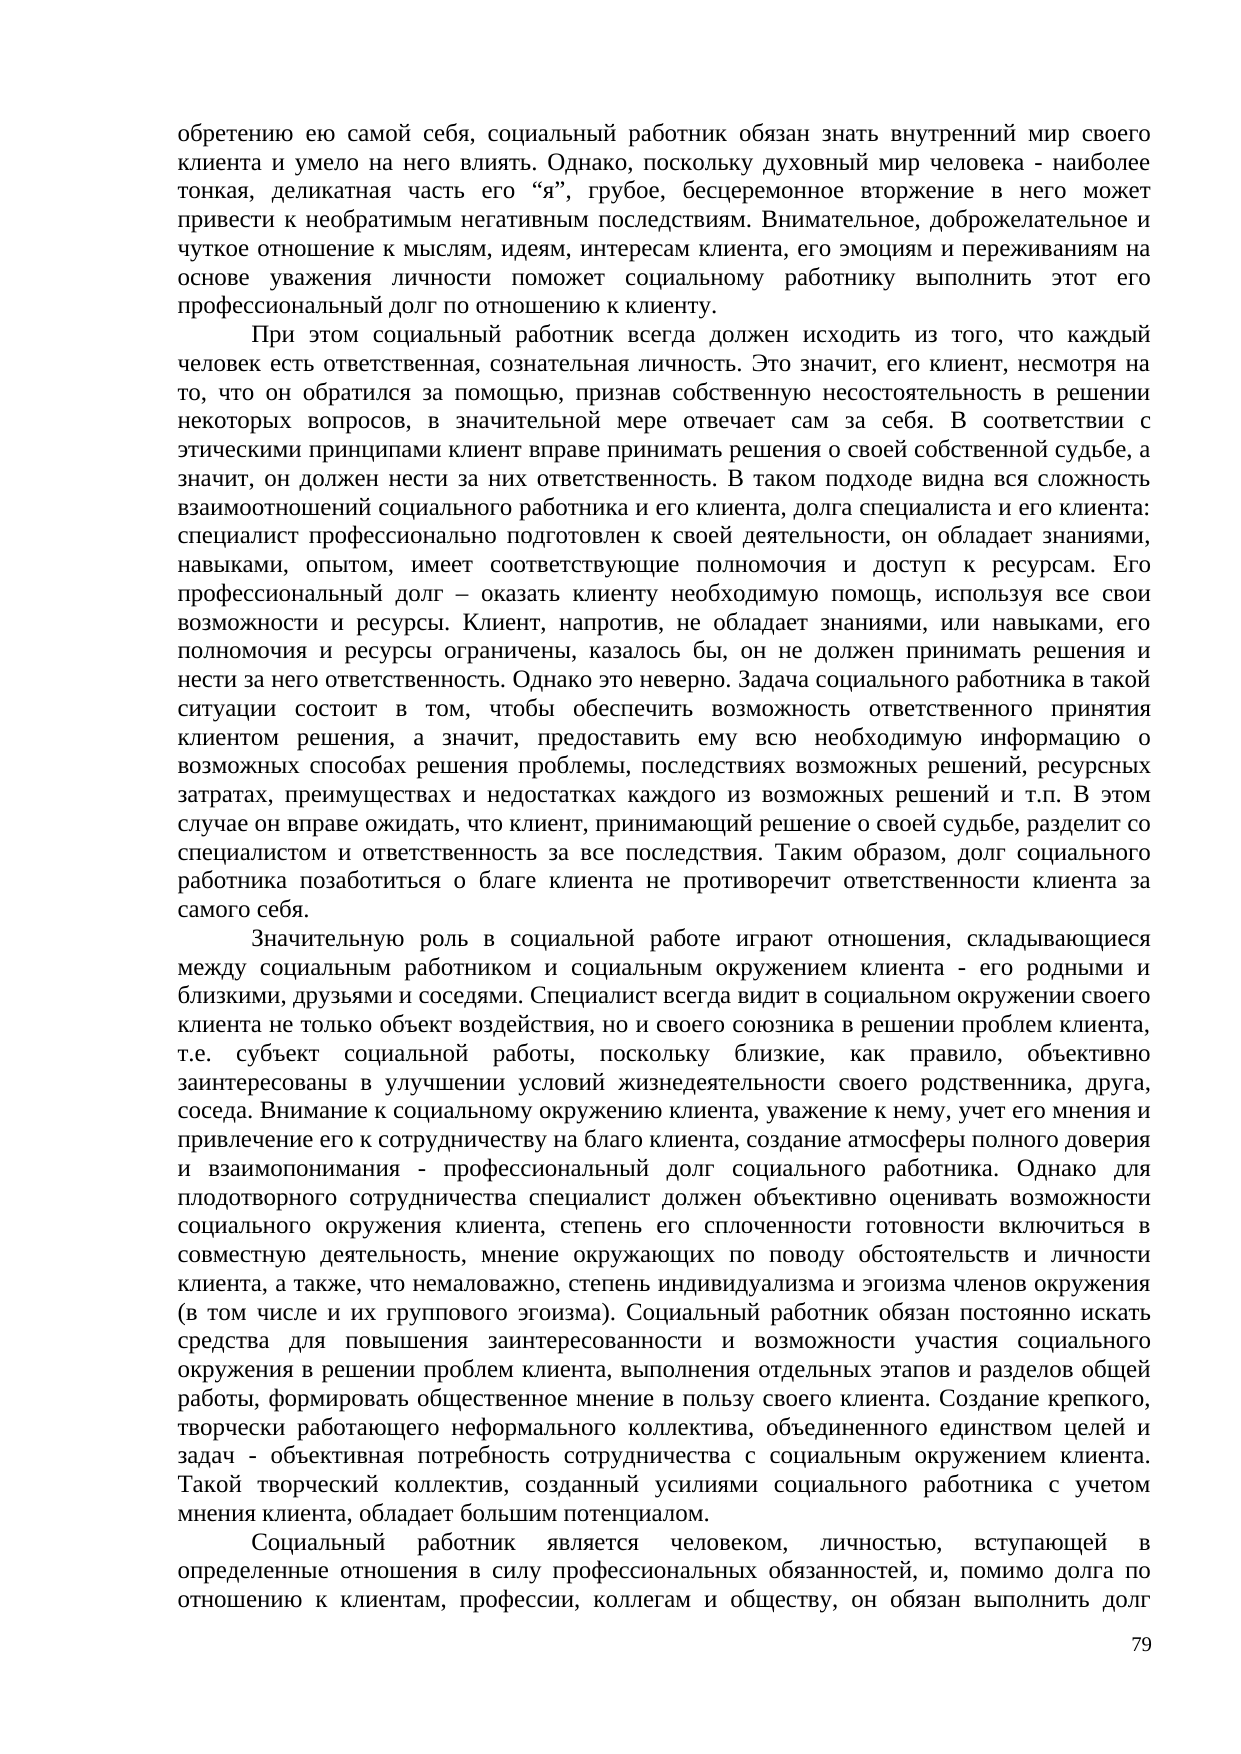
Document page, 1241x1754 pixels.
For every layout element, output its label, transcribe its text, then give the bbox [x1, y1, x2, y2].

text При этом социальный работник всегда должен исходить из того, что каждый человек есть ответственная, сознательная личность. Это значит, его клиент, несмотря на то, что он обратился за помощью, признав собственную несостоятельность в решении некоторых вопросов, в значительной мере отвечает сам за себя. В соответствии с этическими принципами клиент вправе принимать решения о своей собственной судьбе, а значит, он должен нести за них ответственность. В таком подходе видна вся сложность взаимоотношений социального работника и его клиента, долга специалиста и его клиента: специалист профессионально подготовлен к своей деятельности, он обладает знаниями, навыками, опытом, имеет соответствующие полномочия и доступ к ресурсам. Его профессиональный долг – оказать клиенту необходимую помощь, используя все свои возможности и ресурсы. Клиент, напротив, не обладает знаниями, или навыками, его полномочия и ресурсы ограничены, казалось бы, он не должен принимать решения и нести за него ответственность. Однако это неверно. Задача социального работника в такой ситуации состоит в том, чтобы обеспечить возможность ответственного принятия клиентом решения, а значит, предоставить ему всю необходимую информацию о возможных способах решения проблемы, последствиях возможных решений, ресурсных затратах, преимуществах и недостатках каждого из возможных решений и т.п. В этом случае он вправе ожидать, что клиент, принимающий решение о своей судьбе, разделит со специалистом и ответственность за все последствия. Таким образом, долг социального работника позаботиться о благе клиента не противоречит ответственности клиента за самого себя. [177, 319, 1152, 923]
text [177, 118, 1152, 319]
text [177, 1527, 1152, 1613]
text Значительную роль в социальной работе играют отношения, складывающиеся между социальным работником и социальным окружением клиента - его родными и близкими, друзьями и соседями. Специалист всегда видит в социальном окружении своего клиента не только объект воздействия, но и своего союзника в решении проблем клиента, т.е. субъект социальной работы, поскольку близкие, как правило, объективно заинтересованы в улучшении условий жизнедеятельности своего родственника, друга, соседа. Внимание к социальному окружению клиента, уважение к нему, учет его мнения и привлечение его к сотрудничеству на благо клиента, создание атмосферы полного доверия и взаимопонимания - профессиональный долг социального работника. Однако для плодотворного сотрудничества специалист должен объективно оценивать возможности социального окружения клиента, степень его сплоченности готовности включиться в совместную деятельность, мнение окружающих по поводу обстоятельств и личности клиента, а также, что немаловажно, степень индивидуализма и эгоизма членов окружения (в том числе и их группового эгоизма). Социальный работник обязан постоянно искать средства для повышения заинтересованности и возможности участия социального окружения в решении проблем клиента, выполнения отдельных этапов и разделов общей работы, формировать общественное мнение в пользу своего клиента. Создание крепкого, творчески работающего неформального коллектива, объединенного единством целей и задач - объективная потребность сотрудничества с социальным окружением клиента. Такой творческий коллектив, созданный усилиями социального работника с учетом мнения клиента, обладает большим потенциалом. [177, 923, 1152, 1527]
